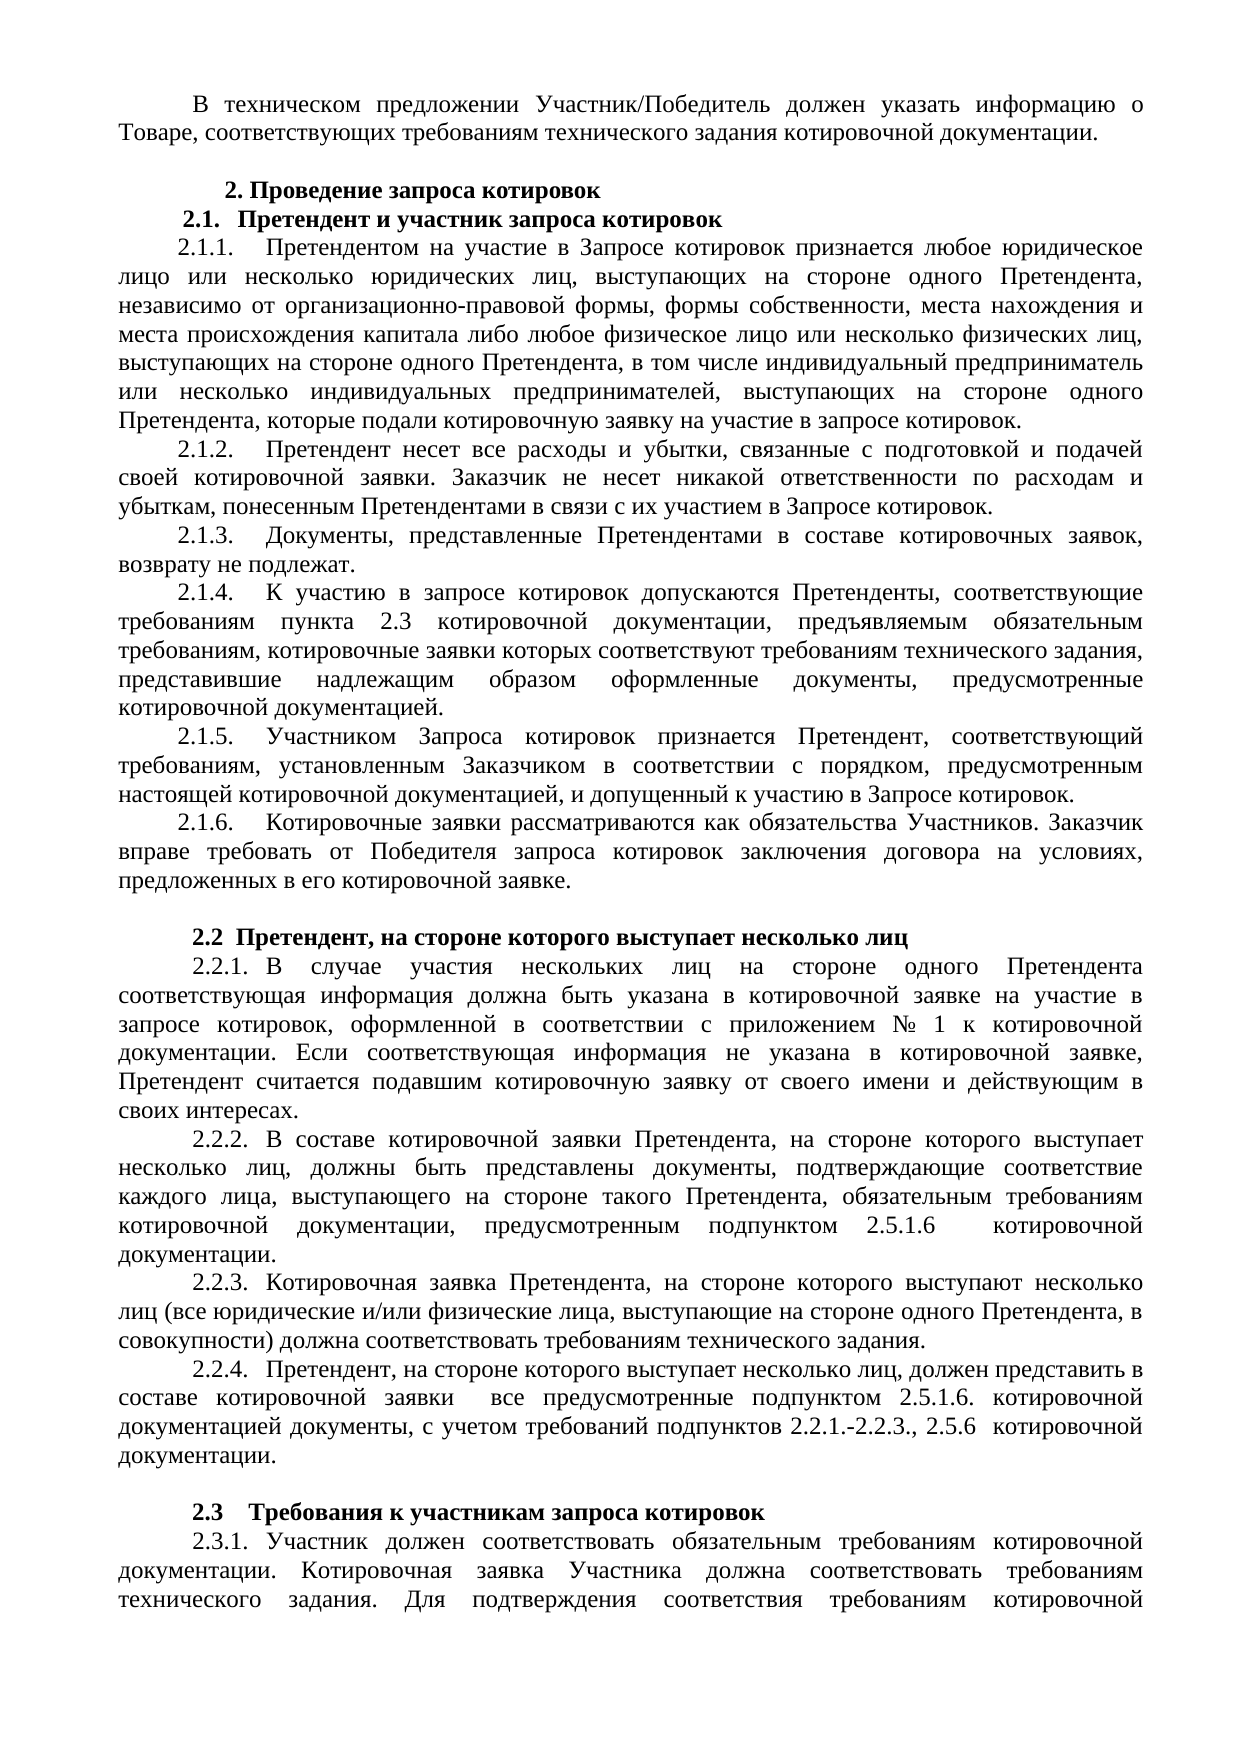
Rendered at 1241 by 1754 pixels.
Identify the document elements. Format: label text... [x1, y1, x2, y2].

list Претендент, на стороне которого выступает несколько лиц, должен представить в составе котировочной заявки все предусмотренные подпунктом 2.5.1.6. котировочной документацией документы, с учетом требований подпунктов 2.2.1.-2.2.3., 2.5.6 котировочной документации. [118, 1354, 1144, 1469]
subtitle 2.2 Претендент, на стороне которого выступает несколько лиц [118, 922, 1144, 951]
text В техническом предложении Участник/Победитель должен указать информацию о Товаре, соответствующих требованиям технического задания котировочной документации. [118, 89, 1144, 146]
subtitle 2.3 Требования к участникам запроса котировок [192, 1497, 1144, 1526]
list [118, 1526, 1144, 1612]
list В составе котировочной заявки Претендента, на стороне которого выступает несколько лиц, должны быть представлены документы, подтверждающие соответствие каждого лица, выступающего на стороне такого Претендента, обязательным требованиям котировочной документации, предусмотренным подпунктом 2.5.1.6 котировочной документации. [118, 1124, 1144, 1267]
list В случае участия нескольких лиц на стороне одного Претендента соответствующая информация должна быть указана в котировочной заявке на участие в запросе котировок, оформленной в соответствии с приложением № 1 к котировочной документации. Если соответствующая информация не указана в котировочной заявке, Претендент считается подавшим котировочную заявку от своего имени и действующим в своих интересах. [118, 951, 1144, 1124]
list Претендент несет все расходы и убытки, связанные с подготовкой и подачей своей котировочной заявки. Заказчик не несет никакой ответственности по расходам и убыткам, понесенным Претендентами в связи с их участием в Запросе котировок. [118, 434, 1144, 520]
list К участию в запросе котировок допускаются Претенденты, соответствующие требованиям пункта 2.3 котировочной документации, предъявляемым обязательным требованиям, котировочные заявки которых соответствуют требованиям технического задания, представившие надлежащим образом оформленные документы, предусмотренные котировочной документацией. [118, 577, 1144, 721]
list Участником Запроса котировок признается Претендент, соответствующий требованиям, установленным Заказчиком в соответствии с порядком, предусмотренным настоящей котировочной документацией, и допущенный к участию в Запросе котировок. [118, 721, 1144, 807]
list Документы, представленные Претендентами в составе котировочных заявок, возврату не подлежат. [118, 520, 1144, 577]
list Котировочная заявка Претендента, на стороне которого выступают несколько лиц (все юридические и/или физические лица, выступающие на стороне одного Претендента, в совокупности) должна соответствовать требованиям технического задания. [118, 1267, 1144, 1354]
subtitle Претендент и участник запроса котировок [182, 204, 1144, 232]
subtitle 2. Проведение запроса котировок [118, 175, 1144, 204]
list Претендентом на участие в Запросе котировок признается любое юридическое лицо или несколько юридических лиц, выступающих на стороне одного Претендента, независимо от организационно-правовой формы, формы собственности, места нахождения и места происхождения капитала либо любое физическое лицо или несколько физических лиц, выступающих на стороне одного Претендента, в том числе индивидуальный предприниматель или несколько индивидуальных предпринимателей, выступающих на стороне одного Претендента, которые подали котировочную заявку на участие в запросе котировок. [118, 232, 1144, 434]
list Котировочные заявки рассматриваются как обязательства Участников. Заказчик вправе требовать от Победителя запроса котировок заключения договора на условиях, предложенных в его котировочной заявке. [118, 807, 1144, 894]
